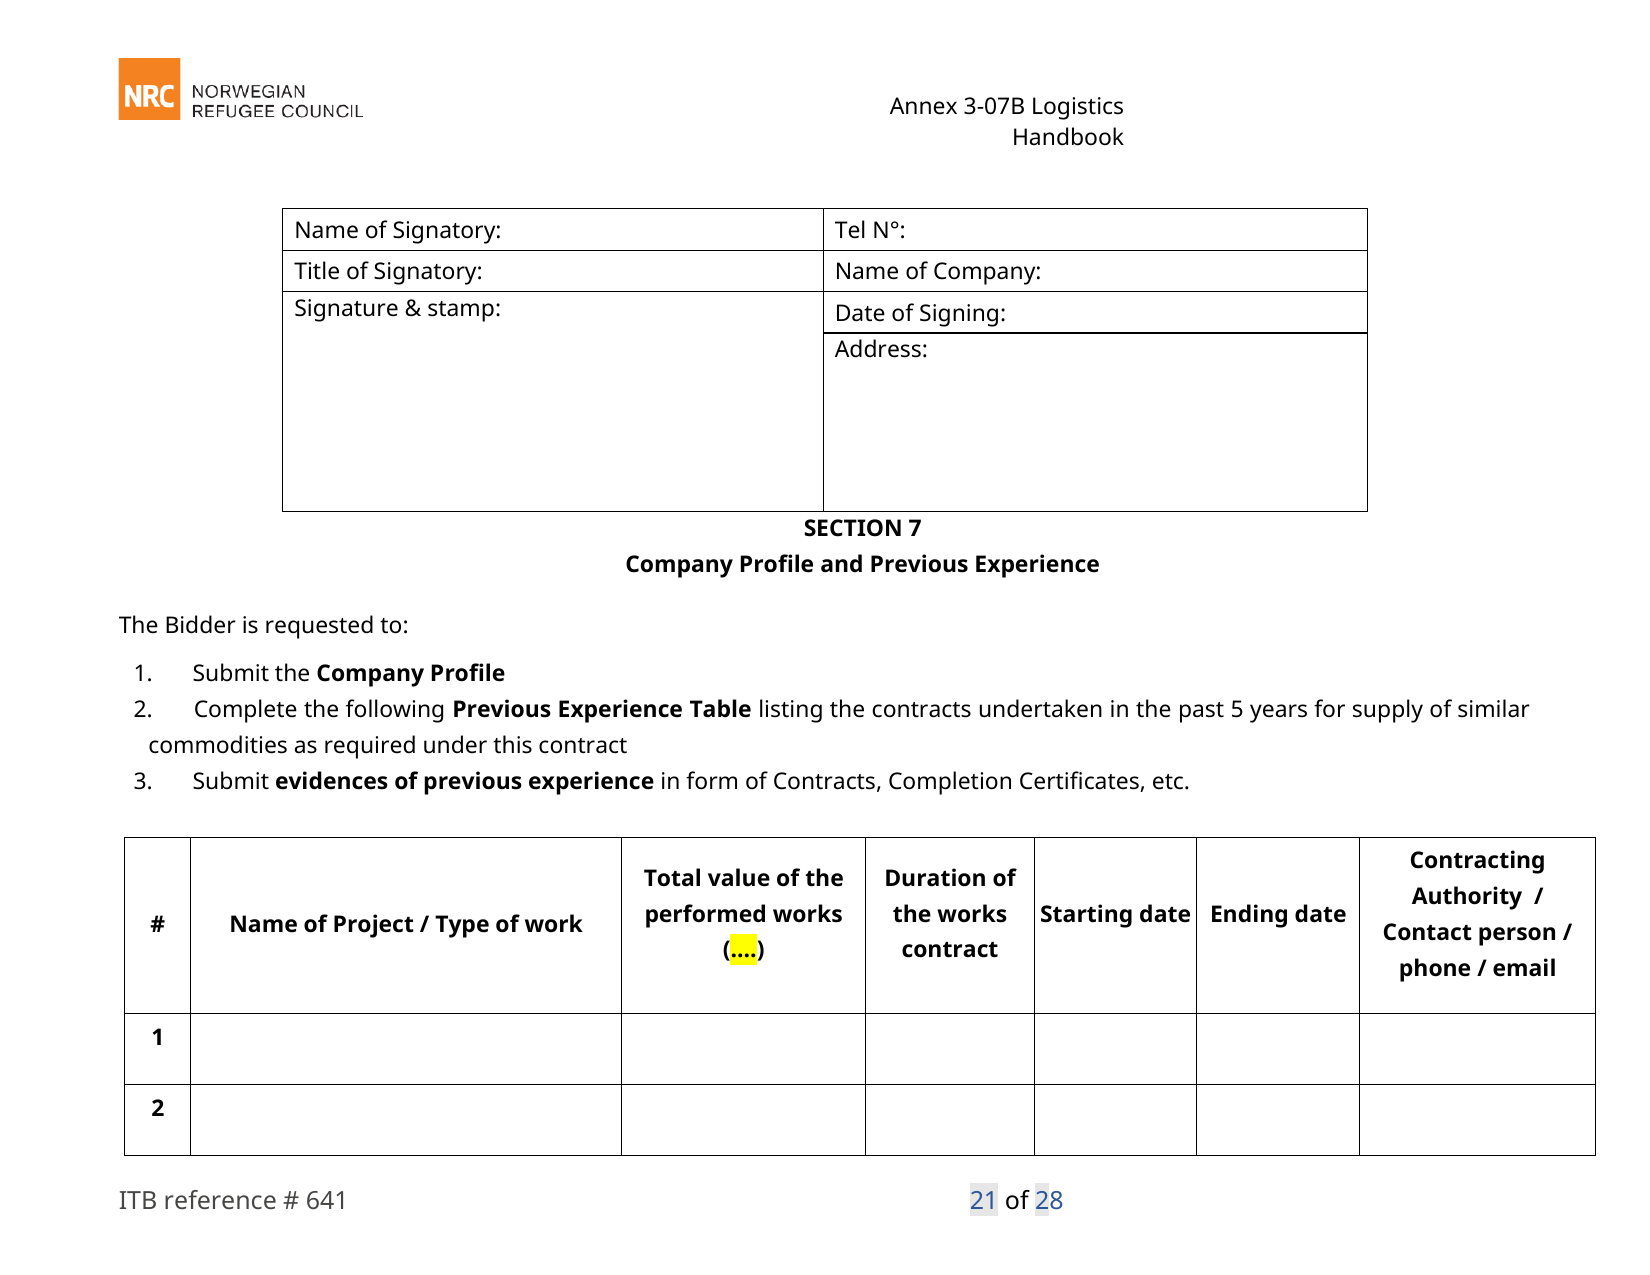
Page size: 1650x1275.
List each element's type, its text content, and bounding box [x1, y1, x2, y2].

picture [118, 58, 364, 120]
table_cell 1 [125, 1014, 190, 1084]
list Complete the following Previous Experience Table listing the contracts undertaken in the past 5 years for supply of similar commodities as required under this contract [133, 693, 1531, 760]
table_cell [622, 1085, 865, 1155]
table_cell Signature & stamp: [283, 292, 823, 511]
table_header # [125, 838, 190, 1013]
table_cell Name of Company: [824, 251, 1367, 291]
table_header Starting date [1035, 838, 1196, 1013]
table_cell 2 [125, 1085, 190, 1155]
table_cell [1360, 1085, 1595, 1155]
table_cell Title of Signatory: [283, 251, 823, 291]
table_cell [1035, 1014, 1196, 1084]
table_header Name of Project / Type of work [191, 838, 621, 1013]
table_header Name of Signatory: [283, 209, 823, 250]
text The Bidder is requested to: [118, 609, 1531, 640]
table_cell Date of Signing: [824, 292, 1367, 332]
table_cell Address: [824, 334, 1367, 511]
table_cell [191, 1014, 621, 1084]
list Company Profile and Previous Experience [193, 548, 1531, 579]
table_cell [191, 1085, 621, 1155]
table_header Duration of the works contract [866, 838, 1034, 1013]
table_header Total value of the performed works (....) [622, 838, 865, 1013]
table_cell [622, 1014, 865, 1084]
table_cell [1197, 1014, 1359, 1084]
table_cell [1197, 1085, 1359, 1155]
table_header Contracting Authority / Contact person / phone / email [1360, 838, 1595, 1013]
table_cell [1035, 1085, 1196, 1155]
table_header Ending date [1197, 838, 1359, 1013]
list Submit the Company Profile [133, 657, 1531, 688]
table_cell [866, 1014, 1034, 1084]
list Submit evidences of previous experience in form of Contracts, Completion Certificates, etc. [133, 765, 1531, 796]
list SECTION 7 [193, 512, 1531, 543]
table_cell [1360, 1014, 1595, 1084]
table_header Tel N°: [824, 209, 1367, 250]
table_cell [866, 1085, 1034, 1155]
